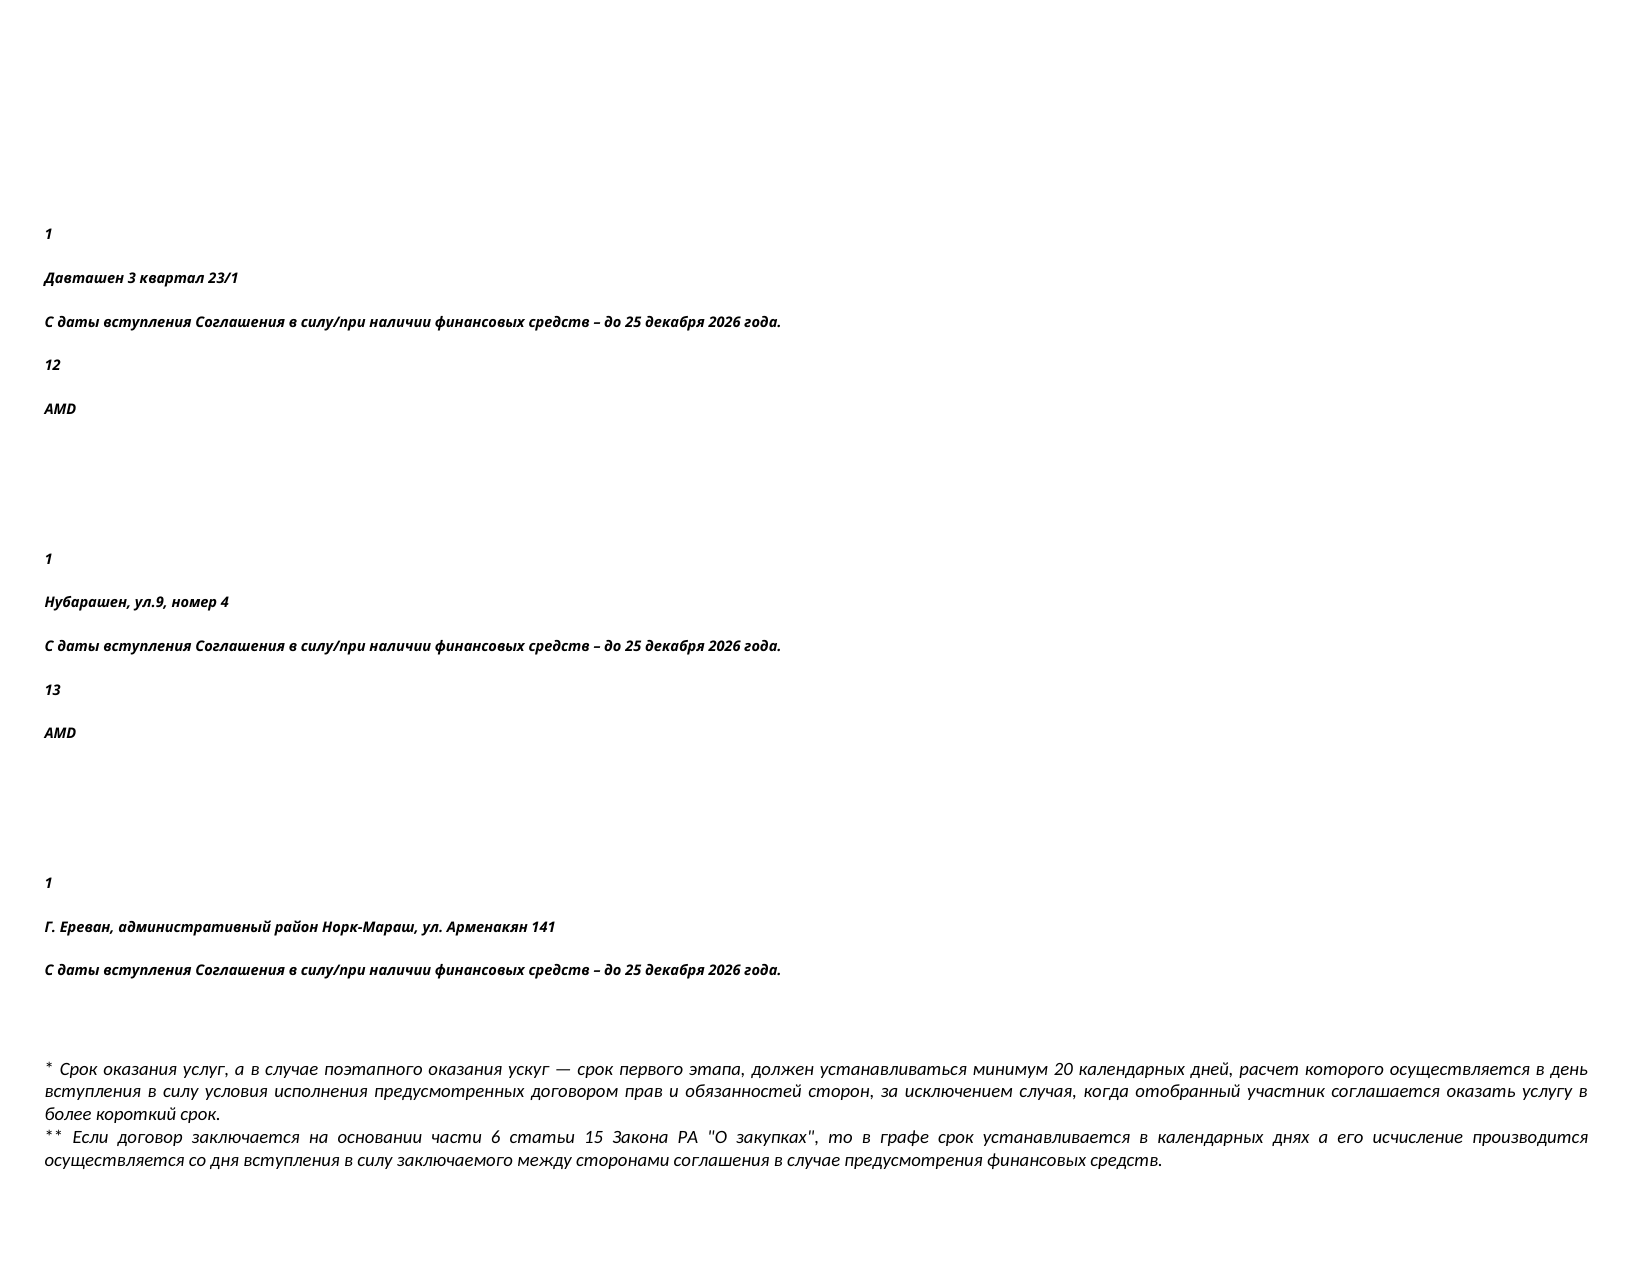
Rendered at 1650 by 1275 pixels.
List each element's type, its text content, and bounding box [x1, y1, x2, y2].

text * Срок оказания услуг, а в случае поэтапного оказания ускуг — срок первого этапа, должен устанавливаться минимум 20 календарных дней, расчет которого осуществляется в день вступления в силу условия исполнения предусмотренных договором прав и обязанностей сторон, за исключением случая, когда отобранный участник соглашается оказать услугу в более короткий срок. [44, 1057, 1591, 1125]
text ** Если договор заключается на основании части 6 статьи 15 Закона РА "О закупках", то в графе срок устанавливается в календарных днях а его исчисление производится осуществляется со дня вступления в силу заключаемого между сторонами соглашения в случае предусмотрения финансовых средств. [44, 1125, 1591, 1171]
